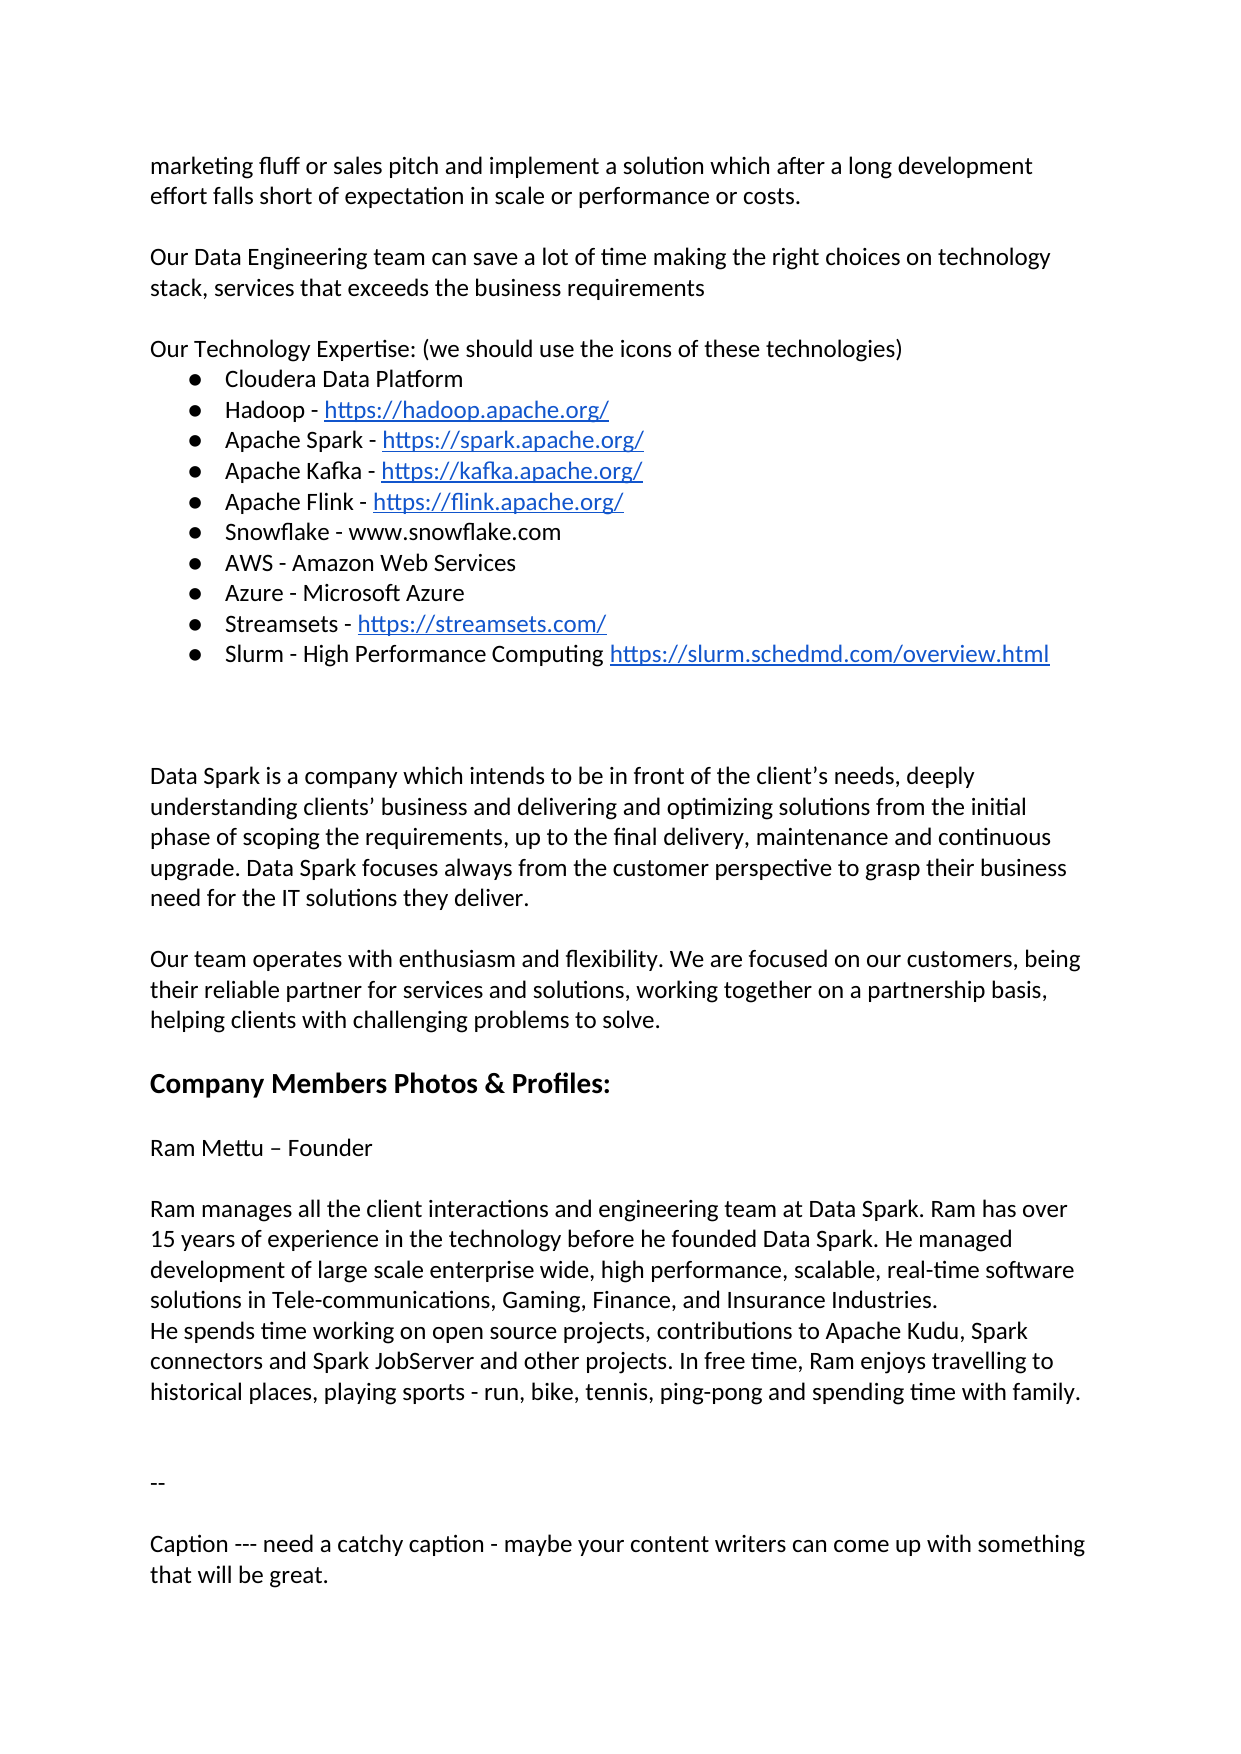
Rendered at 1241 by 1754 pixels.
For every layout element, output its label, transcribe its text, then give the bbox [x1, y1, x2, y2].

list Apache Spark - https://spark.apache.org/ [187, 425, 1090, 455]
text Ram Mettu – Founder [150, 1132, 1090, 1162]
list Slurm - High Performance Computing https://slurm.schedmd.com/overview.html [187, 638, 1090, 669]
list Cloudera Data Platform [187, 364, 1090, 394]
text Company Members Photos & Profiles: [150, 1066, 1090, 1101]
text Our Data Engineering team can save a lot of time making the right choices on technology stack, services that exceeds the business requirements [150, 242, 1090, 303]
list AWS - Amazon Web Services [187, 547, 1090, 577]
text Ram manages all the client interactions and engineering team at Data Spark. Ram has over 15 years of experience in the technology before he founded Data Spark. He managed development of large scale enterprise wide, high performance, scalable, real-time software solutions in Tele-communications, Gaming, Finance, and Insurance Industries. [150, 1193, 1090, 1315]
list Apache Kafka - https://kafka.apache.org/ [187, 455, 1090, 486]
list Apache Flink - https://flink.apache.org/ [187, 486, 1090, 516]
text Our team operates with enthusiasm and flexibility. We are focused on our customers, being their reliable partner for services and solutions, working together on a partnership basis, helping clients with challenging problems to solve. [150, 943, 1090, 1035]
list Streamsets - https://streamsets.com/ [187, 608, 1090, 638]
text -- [150, 1467, 1090, 1498]
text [150, 150, 1090, 211]
text He spends time working on open source projects, contributions to Apache Kudu, Spark connectors and Spark JobServer and other projects. In free time, Ram enjoys travelling to historical places, playing sports - run, bike, tennis, ping-pong and spending time with family. [150, 1315, 1090, 1406]
list Azure - Microsoft Azure [187, 577, 1090, 608]
text Caption --- need a catchy caption - maybe your content writers can come up with something that will be great. [150, 1528, 1090, 1589]
text Data Spark is a company which intends to be in front of the client’s needs, deeply understanding clients’ business and delivering and optimizing solutions from the initial phase of scoping the requirements, up to the final delivery, maintenance and continuous upgrade. Data Spark focuses always from the customer perspective to grasp their business need for the IT solutions they deliver. [150, 760, 1090, 913]
list Snowflake - www.snowflake.com [187, 516, 1090, 547]
list Hadoop - https://hadoop.apache.org/ [187, 394, 1090, 425]
text Our Technology Expertise: (we should use the icons of these technologies) [150, 333, 1090, 364]
